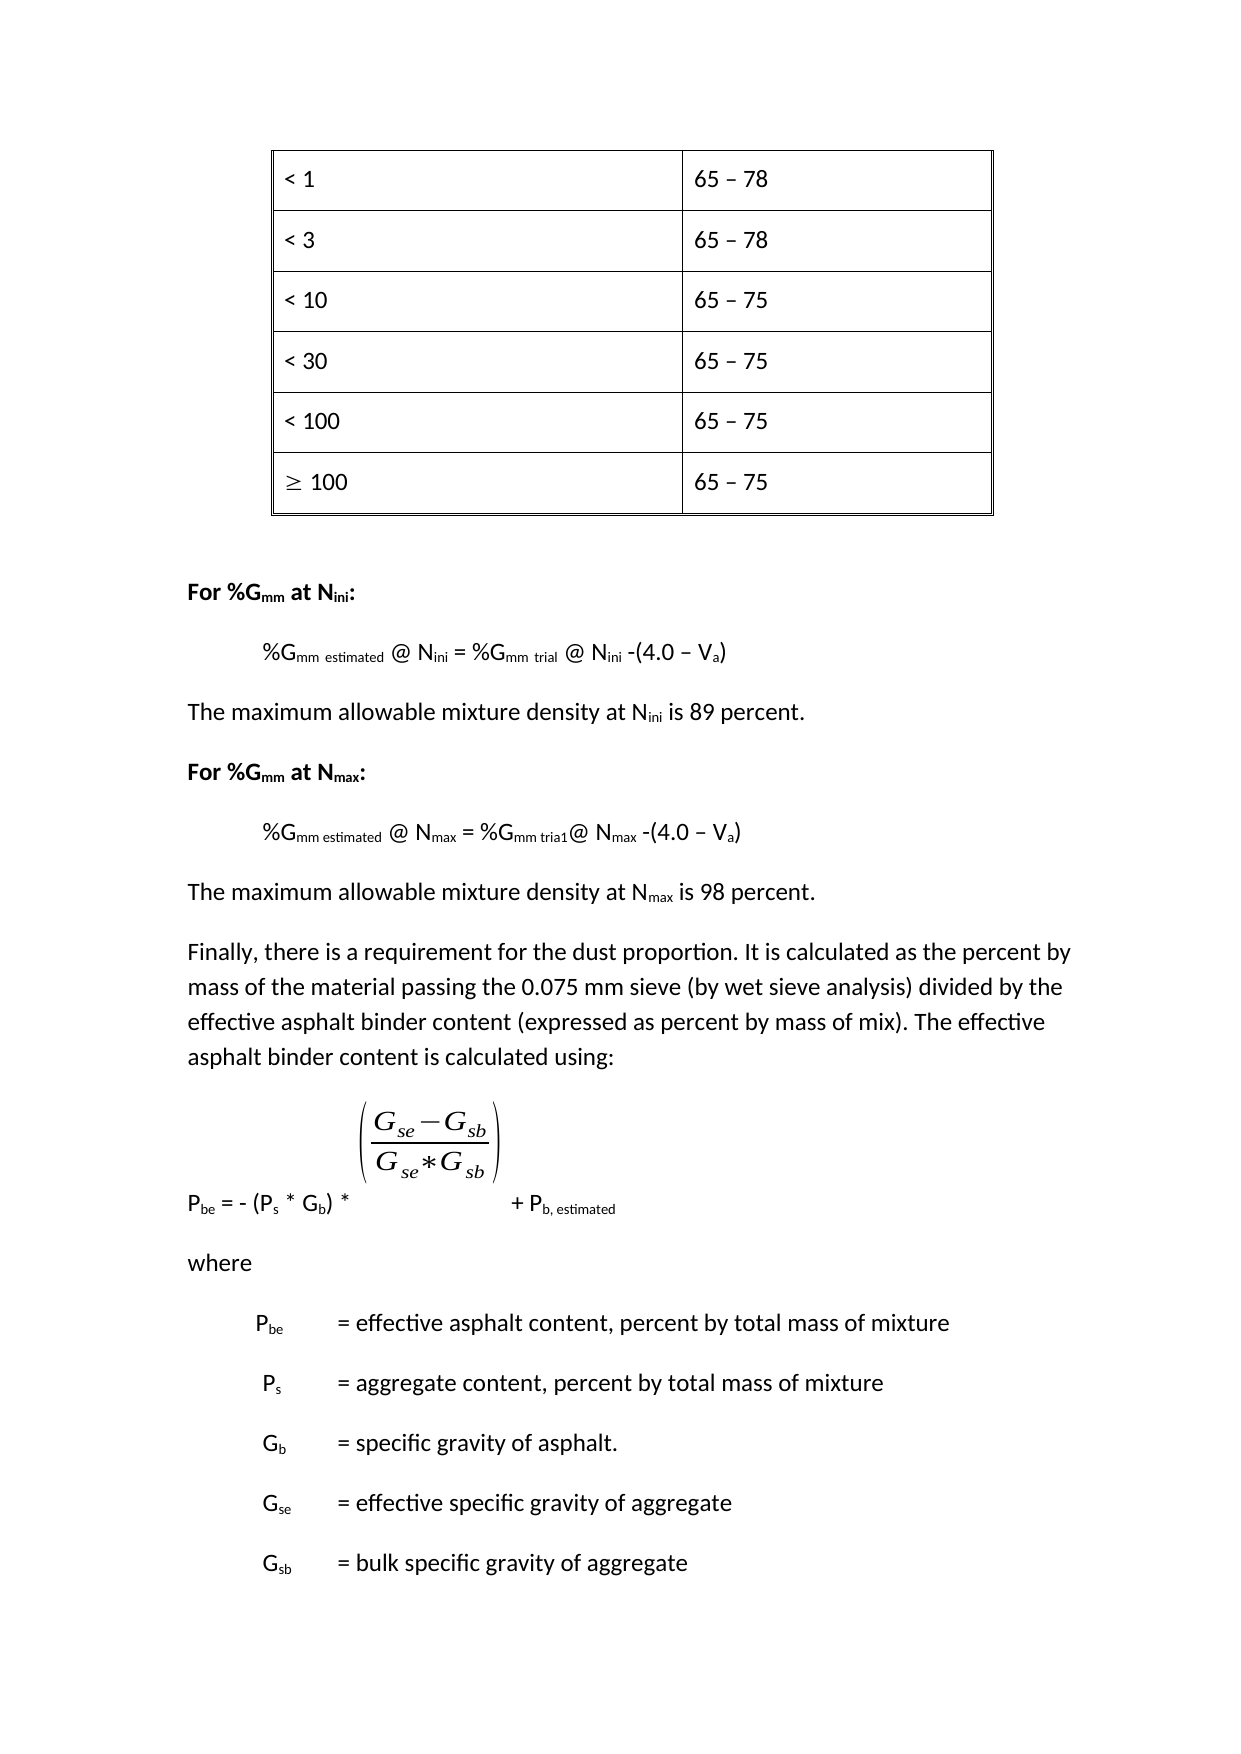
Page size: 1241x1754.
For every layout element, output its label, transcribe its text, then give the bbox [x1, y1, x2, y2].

text Gb = specific gravity of asphalt. [187, 1427, 1078, 1458]
table_cell 65 – 78 [683, 211, 991, 271]
table_cell 65 – 75 [683, 453, 991, 512]
table_cell < 30 [274, 332, 682, 392]
table_cell 65 – 75 [683, 272, 991, 331]
text Gsb = bulk specific gravity of aggregate [187, 1547, 1078, 1578]
table_cell < 10 [274, 272, 682, 331]
table_cell 100 [274, 453, 682, 512]
table_cell 65 – 75 [683, 393, 991, 452]
table_cell 65 – 78 [683, 151, 991, 210]
text %Gmm estimated @ Nini = %Gmm trial @ Nini -(4.0 – Va) [187, 636, 1078, 666]
table_cell < 100 [274, 393, 682, 452]
text The maximum allowable mixture density at Nmax is 98 percent. [187, 876, 1078, 906]
text Gse = effective specific gravity of aggregate [187, 1487, 1078, 1518]
text Ps = aggregate content, percent by total mass of mixture [187, 1367, 1078, 1398]
text %Gmm estimated @ Nmax = %Gmm tria1@ Nmax -(4.0 – Va) [187, 816, 1078, 846]
table_cell 65 – 75 [683, 332, 991, 392]
text For %Gmm at Nmax: [187, 756, 1078, 786]
text Pbe = - (Ps * Gb) * + Pb, estimated [187, 1101, 1078, 1218]
text For %Gmm at Nini: [187, 576, 1078, 606]
table_cell < 1 [274, 151, 682, 210]
text The maximum allowable mixture density at Nini is 89 percent. [187, 696, 1078, 726]
table_cell < 3 [274, 211, 682, 271]
text Finally, there is a requirement for the dust proportion. It is calculated as the percent by mass of the material passing the 0.075 mm sieve (by wet sieve analysis) divided by the effective asphalt binder content (expressed as percent by mass of mix). The effective asphalt binder content is calculated using: [187, 936, 1078, 1071]
text where [187, 1247, 1078, 1278]
text Pbe = effective asphalt content, percent by total mass of mixture [187, 1307, 1078, 1338]
